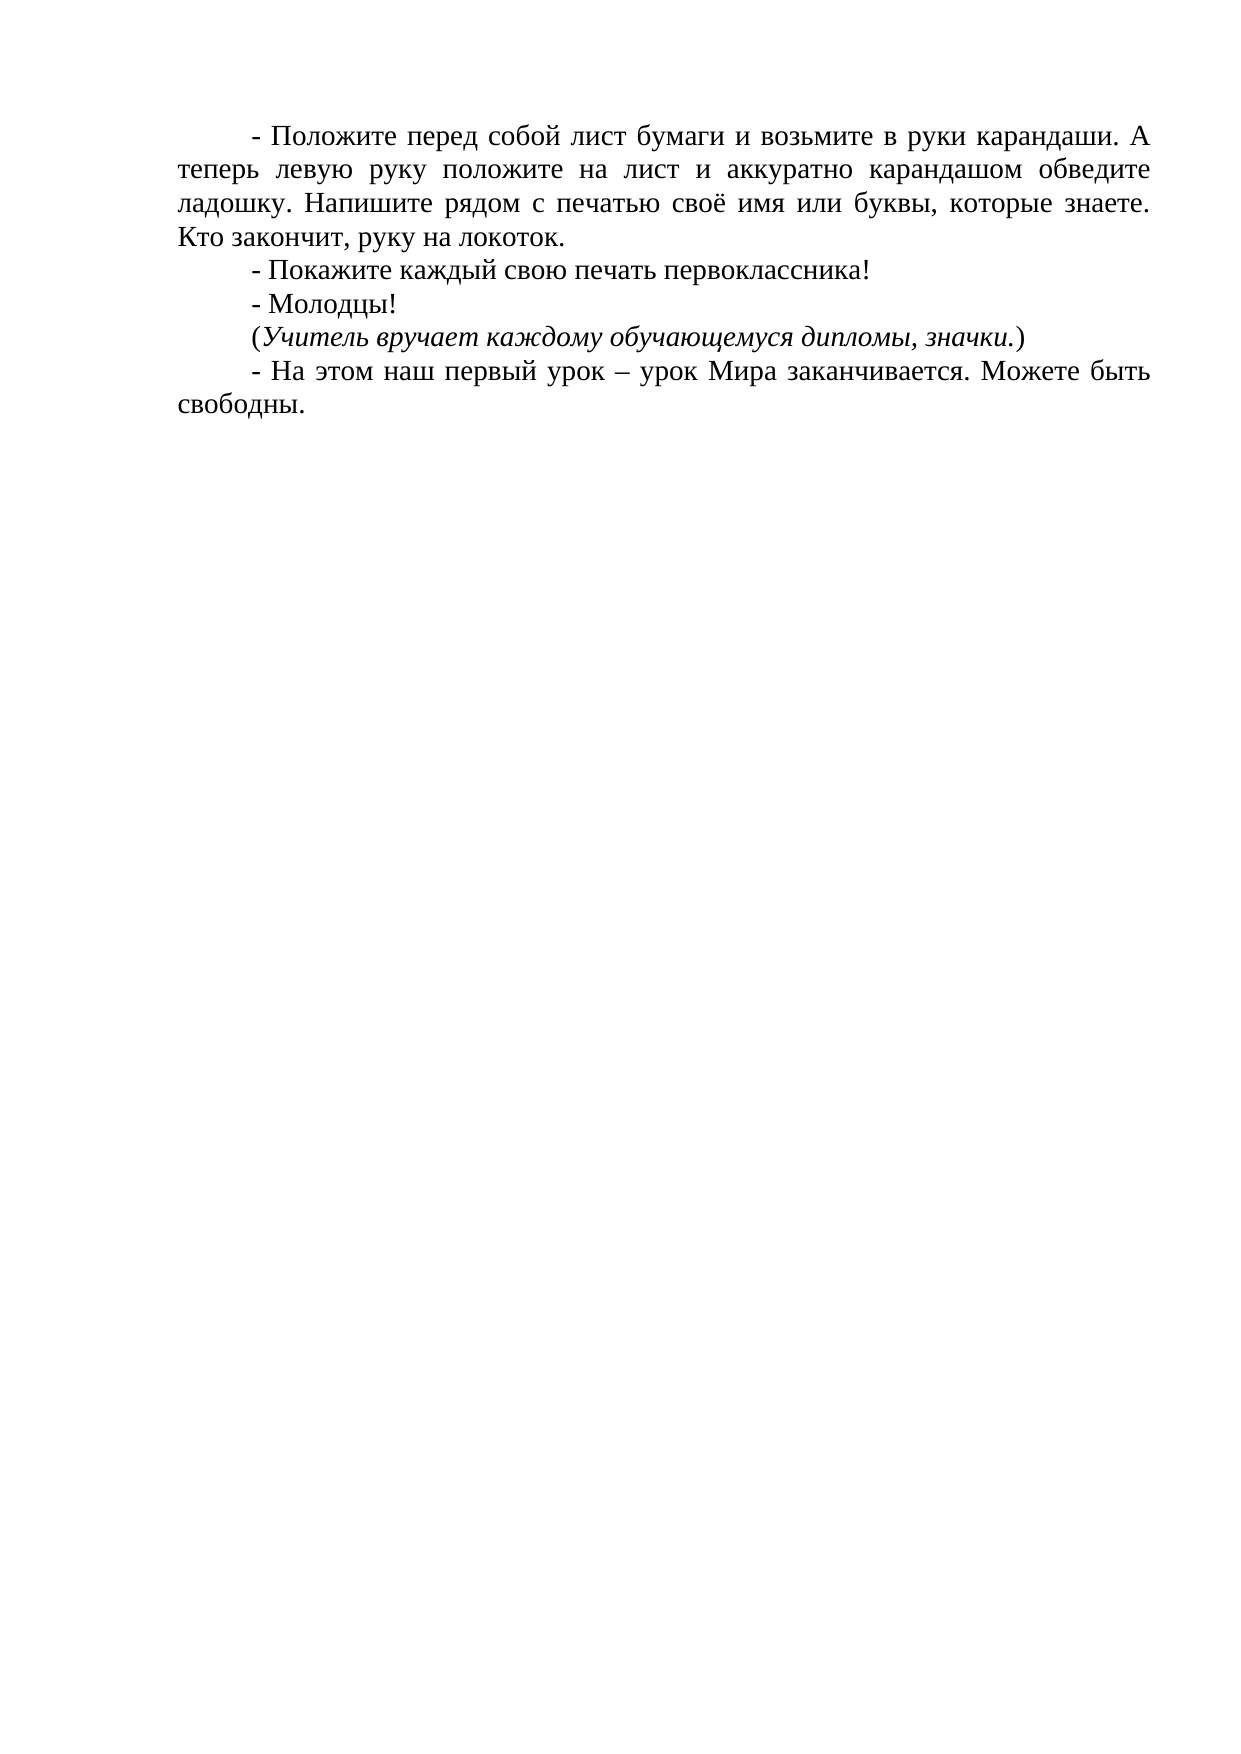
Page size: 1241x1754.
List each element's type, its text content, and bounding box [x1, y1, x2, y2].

list (Учитель вручает каждому обучающемуся дипломы, значки.) [177, 319, 1152, 353]
list - Молодцы! [177, 286, 1152, 319]
list - Положите перед собой лист бумаги и возьмите в руки карандаши. А теперь левую руку положите на лист и аккуратно карандашом обведите ладошку. Напишите рядом с печатью своё имя или буквы, которые знаете. Кто закончит, руку на локоток. [177, 118, 1152, 252]
list - Покажите каждый свою печать первоклассника! [177, 252, 1152, 286]
list - На этом наш первый урок – урок Мира заканчивается. Можете быть свободны. [177, 353, 1152, 420]
